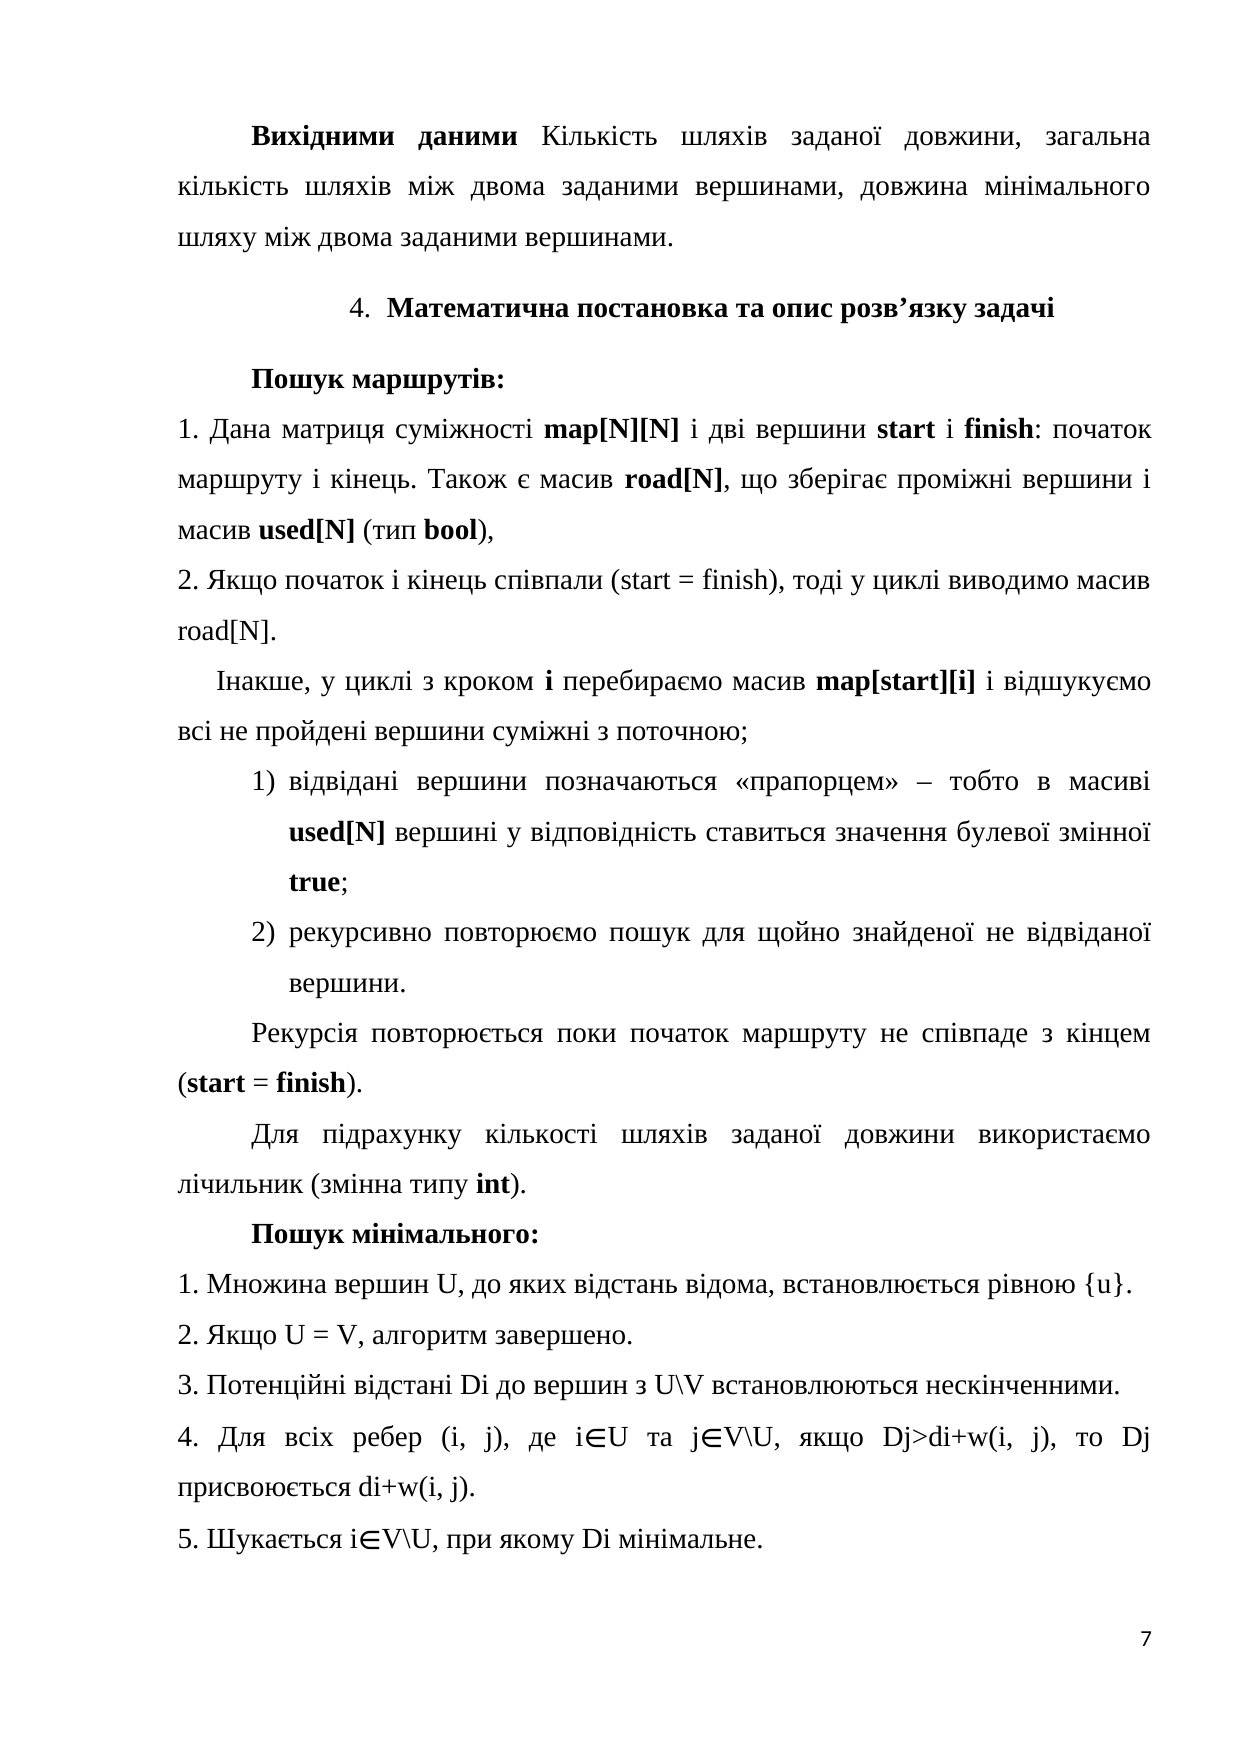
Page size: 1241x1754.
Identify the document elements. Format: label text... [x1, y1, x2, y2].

text 5. Шукається i∈V\U, при якому Di мінімальне. [177, 1520, 1152, 1555]
list відвідані вершини позначаються «прапорцем» – тобто в масиві used[N] вершині у відповідність ставиться значення булевої змінної true; [251, 763, 1152, 898]
text 1. Дана матриця суміжності map[N][N] і дві вершини start i finish: початок маршруту і кінець. Також є масив road[N], що зберігає проміжні вершини і масив used[N] (тип bool), [177, 411, 1152, 546]
text Рекурсія повторюється поки початок маршруту не співпаде з кінцем (start = finish). [177, 1015, 1152, 1099]
text 3. Потенційні відстані Di до вершин з U\V встановлюються нескінченними. [177, 1367, 1152, 1401]
text 1. Множина вершин U, до яких відстань відома, встановлюється рівною {u}. [177, 1267, 1152, 1300]
list Математична постановка та опис розв’язку задачі [252, 290, 1152, 323]
text Інакше, у циклі з кроком і перебираємо масив map[start][i] і відшукуємо всі не пройдені вершини суміжні з поточною; [177, 663, 1152, 747]
text Для підрахунку кількості шляхів заданої довжини використаємо лічильник (змінна типу int). [177, 1116, 1152, 1199]
text Пошук маршрутів: [177, 361, 1152, 394]
text 2. Якщо початок і кінець співпали (start = finish), тоді у циклі виводимо масив road[N]. [177, 562, 1152, 646]
text Пошук мінімального: [177, 1216, 1152, 1250]
text Вихідними даними Кількість шляхів заданої довжини, загальна кількість шляхів між двома заданими вершинами, довжина мінімального шляху між двома заданими вершинами. [177, 118, 1152, 252]
list рекурсивно повторюємо пошук для щойно знайденої не відвіданої вершини. [251, 914, 1152, 998]
text 2. Якщо U = V, алгоритм завершено. [177, 1317, 1152, 1351]
text 4. Для всіх ребер (i, j), де i∈U та j∈V\U, якщо Dj>di+w(i, j), то Dj присвоюється di+w(i, j). [177, 1418, 1152, 1503]
